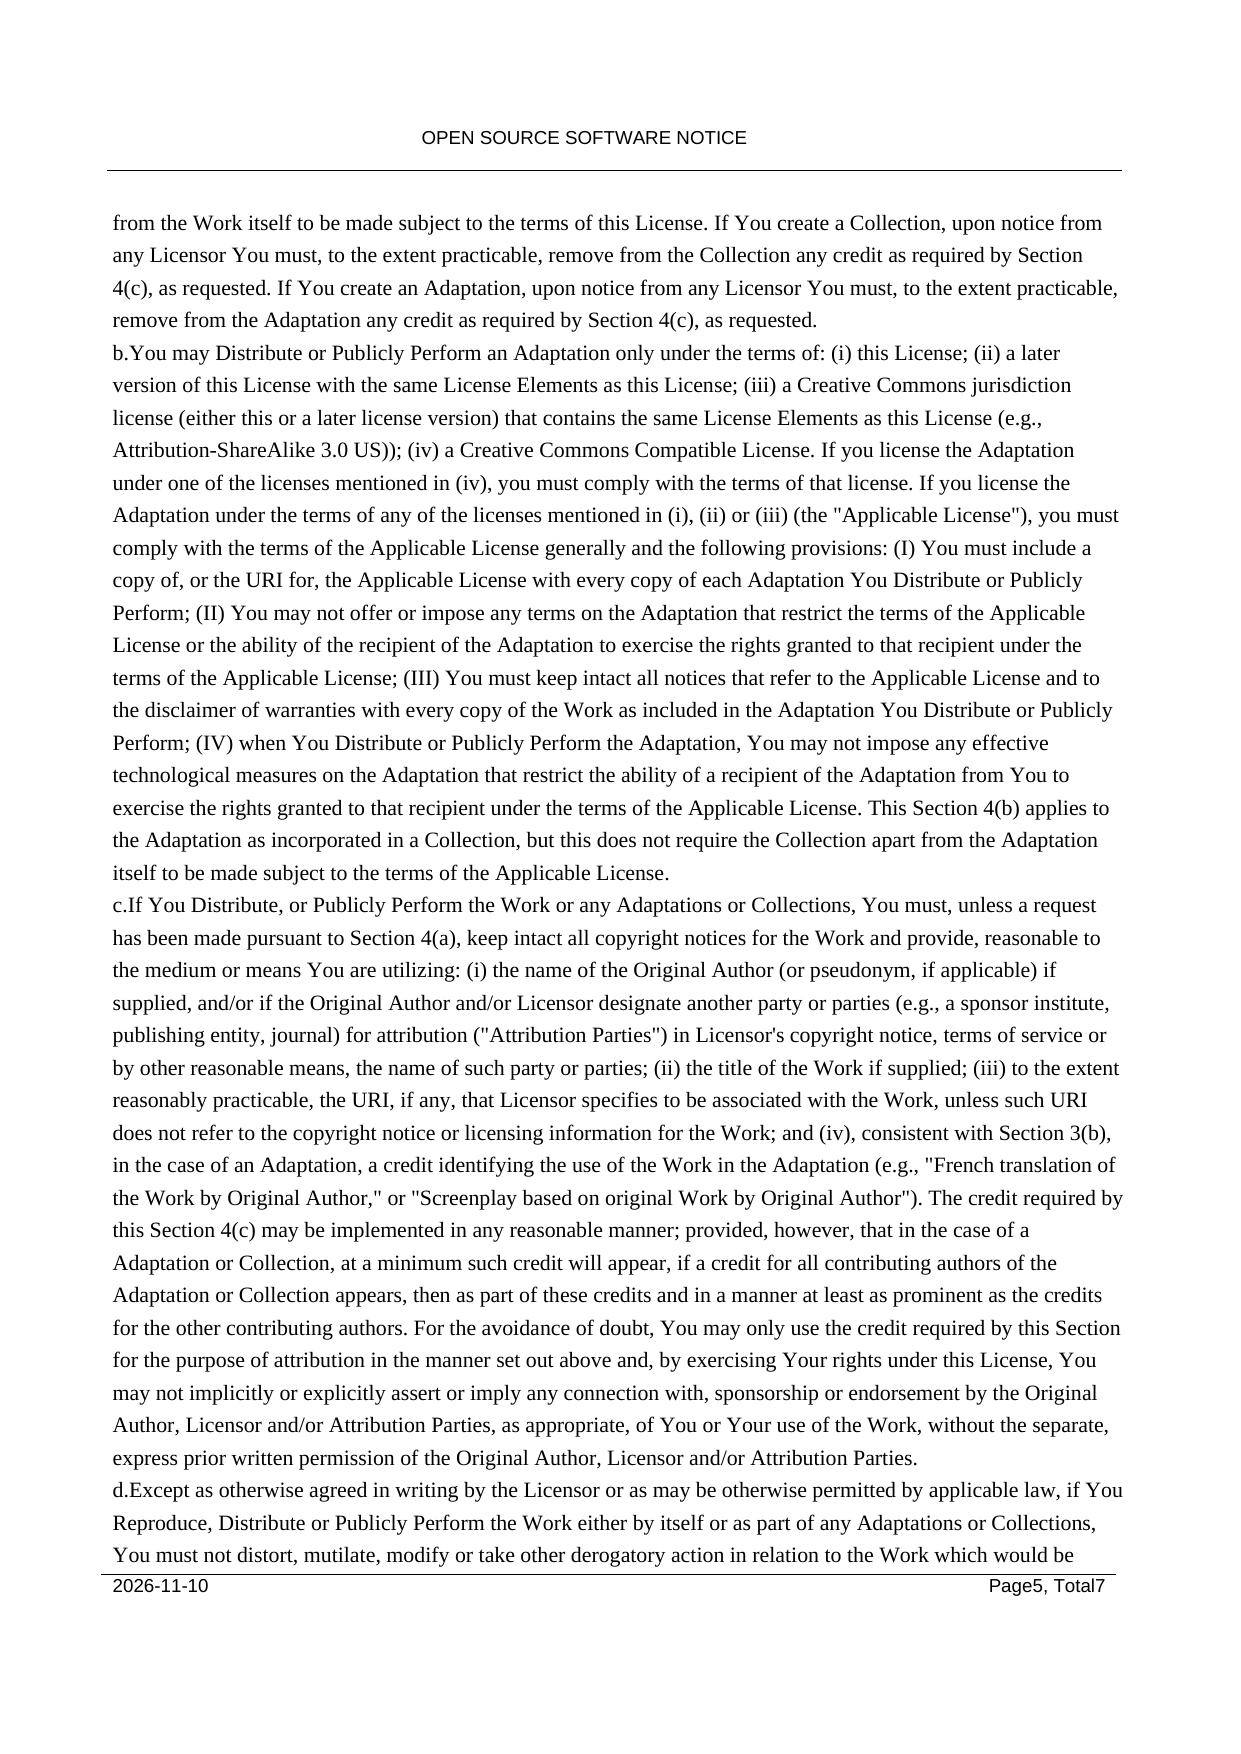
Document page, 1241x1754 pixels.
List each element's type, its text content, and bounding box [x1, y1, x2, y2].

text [112, 206, 1128, 336]
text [112, 1474, 1128, 1571]
text b.You may Distribute or Publicly Perform an Adaptation only under the terms of: (i) this License; (ii) a later version of this License with the same License Elements as this License; (iii) a Creative Commons jurisdiction license (either this or a later license version) that contains the same License Elements as this License (e.g., Attribution-ShareAlike 3.0 US)); (iv) a Creative Commons Compatible License. If you license the Adaptation under one of the licenses mentioned in (iv), you must comply with the terms of that license. If you license the Adaptation under the terms of any of the licenses mentioned in (i), (ii) or (iii) (the "Applicable License"), you must comply with the terms of the Applicable License generally and the following provisions: (I) You must include a copy of, or the URI for, the Applicable License with every copy of each Adaptation You Distribute or Publicly Perform; (II) You may not offer or impose any terms on the Adaptation that restrict the terms of the Applicable License or the ability of the recipient of the Adaptation to exercise the rights granted to that recipient under the terms of the Applicable License; (III) You must keep intact all notices that refer to the Applicable License and to the disclaimer of warranties with every copy of the Work as included in the Adaptation You Distribute or Publicly Perform; (IV) when You Distribute or Publicly Perform the Adaptation, You may not impose any effective technological measures on the Adaptation that restrict the ability of a recipient of the Adaptation from You to exercise the rights granted to that recipient under the terms of the Applicable License. This Section 4(b) applies to the Adaptation as incorporated in a Collection, but this does not require the Collection apart from the Adaptation itself to be made subject to the terms of the Applicable License. [112, 336, 1128, 889]
text c.If You Distribute, or Publicly Perform the Work or any Adaptations or Collections, You must, unless a request has been made pursuant to Section 4(a), keep intact all copyright notices for the Work and provide, reasonable to the medium or means You are utilizing: (i) the name of the Original Author (or pseudonym, if applicable) if supplied, and/or if the Original Author and/or Licensor designate another party or parties (e.g., a sponsor institute, publishing entity, journal) for attribution ("Attribution Parties") in Licensor's copyright notice, terms of service or by other reasonable means, the name of such party or parties; (ii) the title of the Work if supplied; (iii) to the extent reasonably practicable, the URI, if any, that Licensor specifies to be associated with the Work, unless such URI does not refer to the copyright notice or licensing information for the Work; and (iv), consistent with Section 3(b), in the case of an Adaptation, a credit identifying the use of the Work in the Adaptation (e.g., "French translation of the Work by Original Author," or "Screenplay based on original Work by Original Author"). The credit required by this Section 4(c) may be implemented in any reasonable manner; provided, however, that in the case of a Adaptation or Collection, at a minimum such credit will appear, if a credit for all contributing authors of the Adaptation or Collection appears, then as part of these credits and in a manner at least as prominent as the credits for the other contributing authors. For the avoidance of doubt, You may only use the credit required by this Section for the purpose of attribution in the manner set out above and, by exercising Your rights under this License, You may not implicitly or explicitly assert or imply any connection with, sponsorship or endorsement by the Original Author, Licensor and/or Attribution Parties, as appropriate, of You or Your use of the Work, without the separate, express prior written permission of the Original Author, Licensor and/or Attribution Parties. [112, 889, 1128, 1474]
